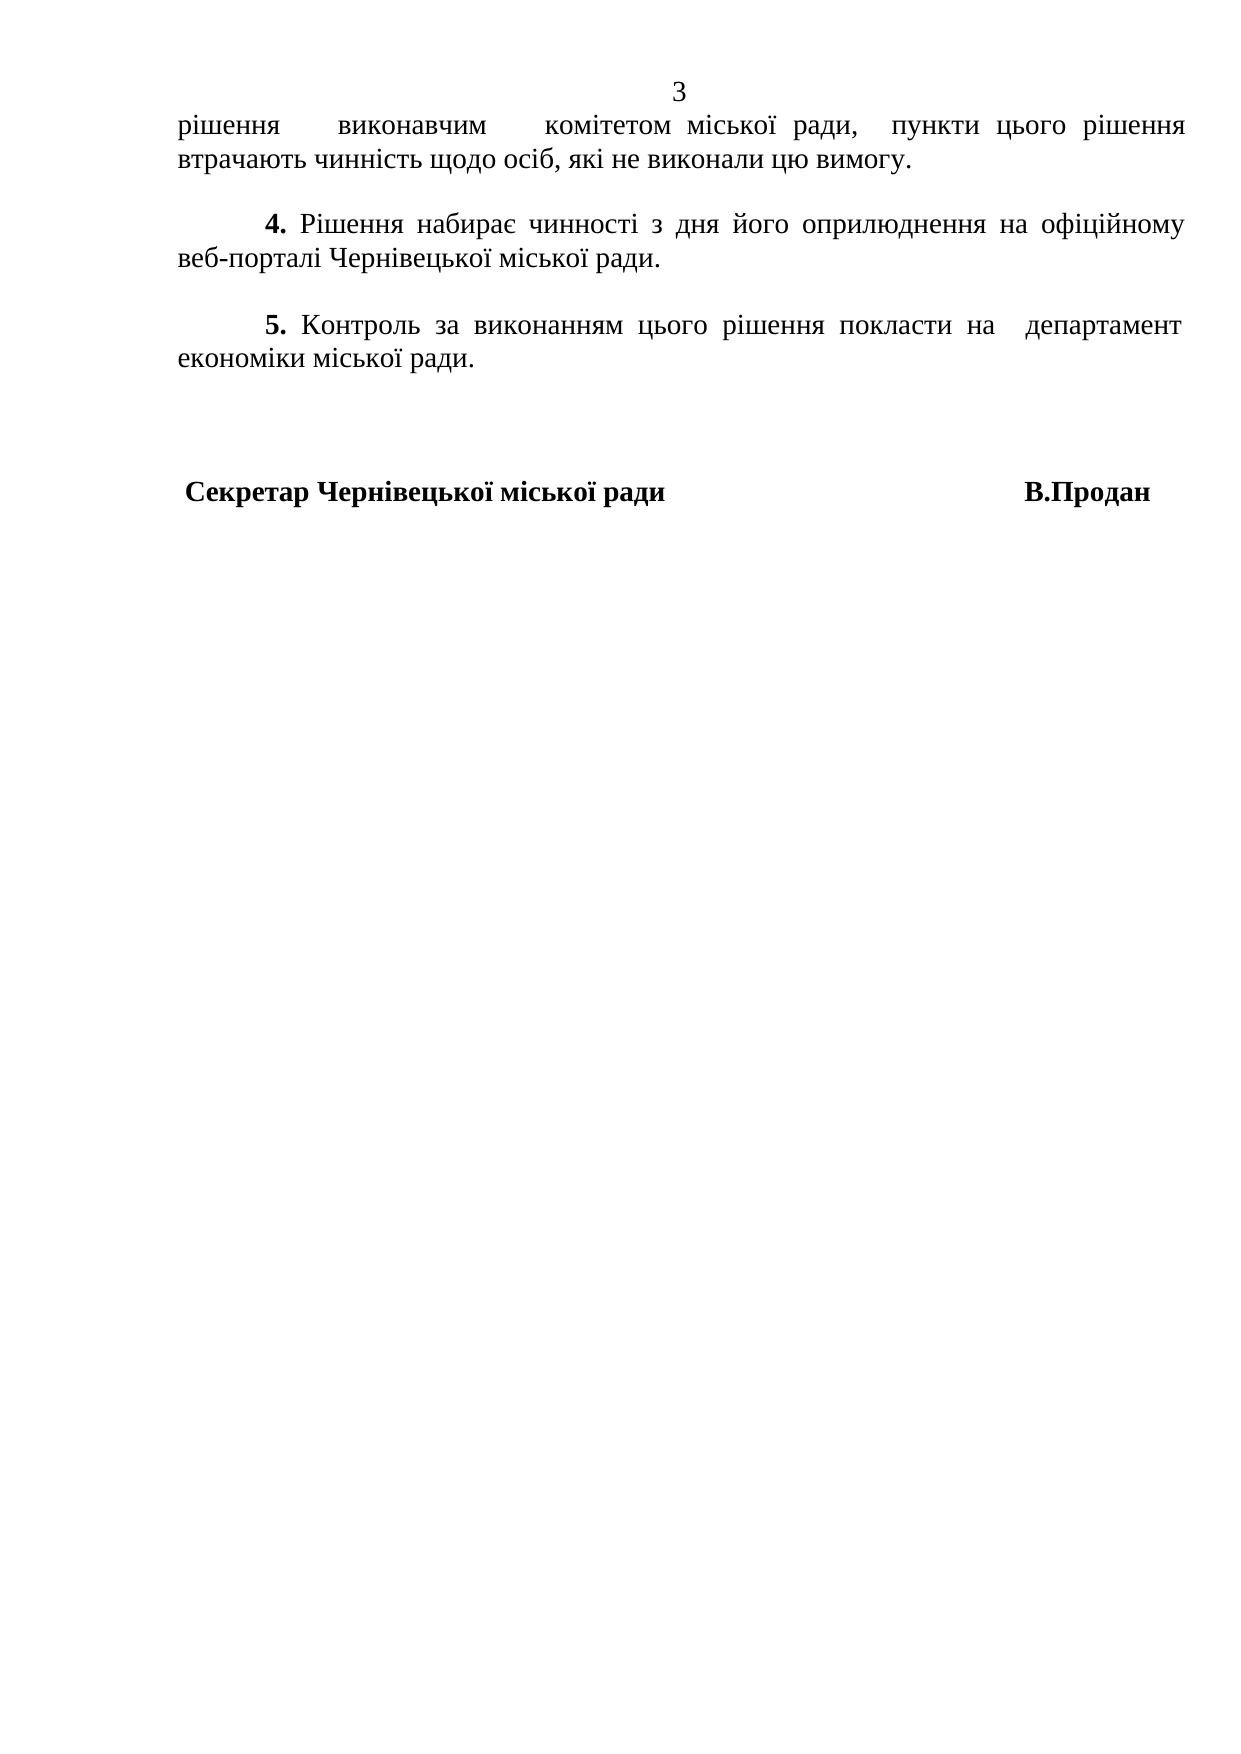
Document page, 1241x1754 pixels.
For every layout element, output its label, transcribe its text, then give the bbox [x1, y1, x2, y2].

text 5. Контроль за виконанням цього рішення покласти на департамент економіки міської ради. [177, 307, 1182, 374]
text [177, 107, 1186, 174]
text Секретар Чернівецької міської ради В.Продан [177, 474, 1182, 508]
text 4. Рішення набирає чинності з дня його оприлюднення на офіційному веб-порталі Чернівецької міської ради. [177, 206, 1186, 273]
